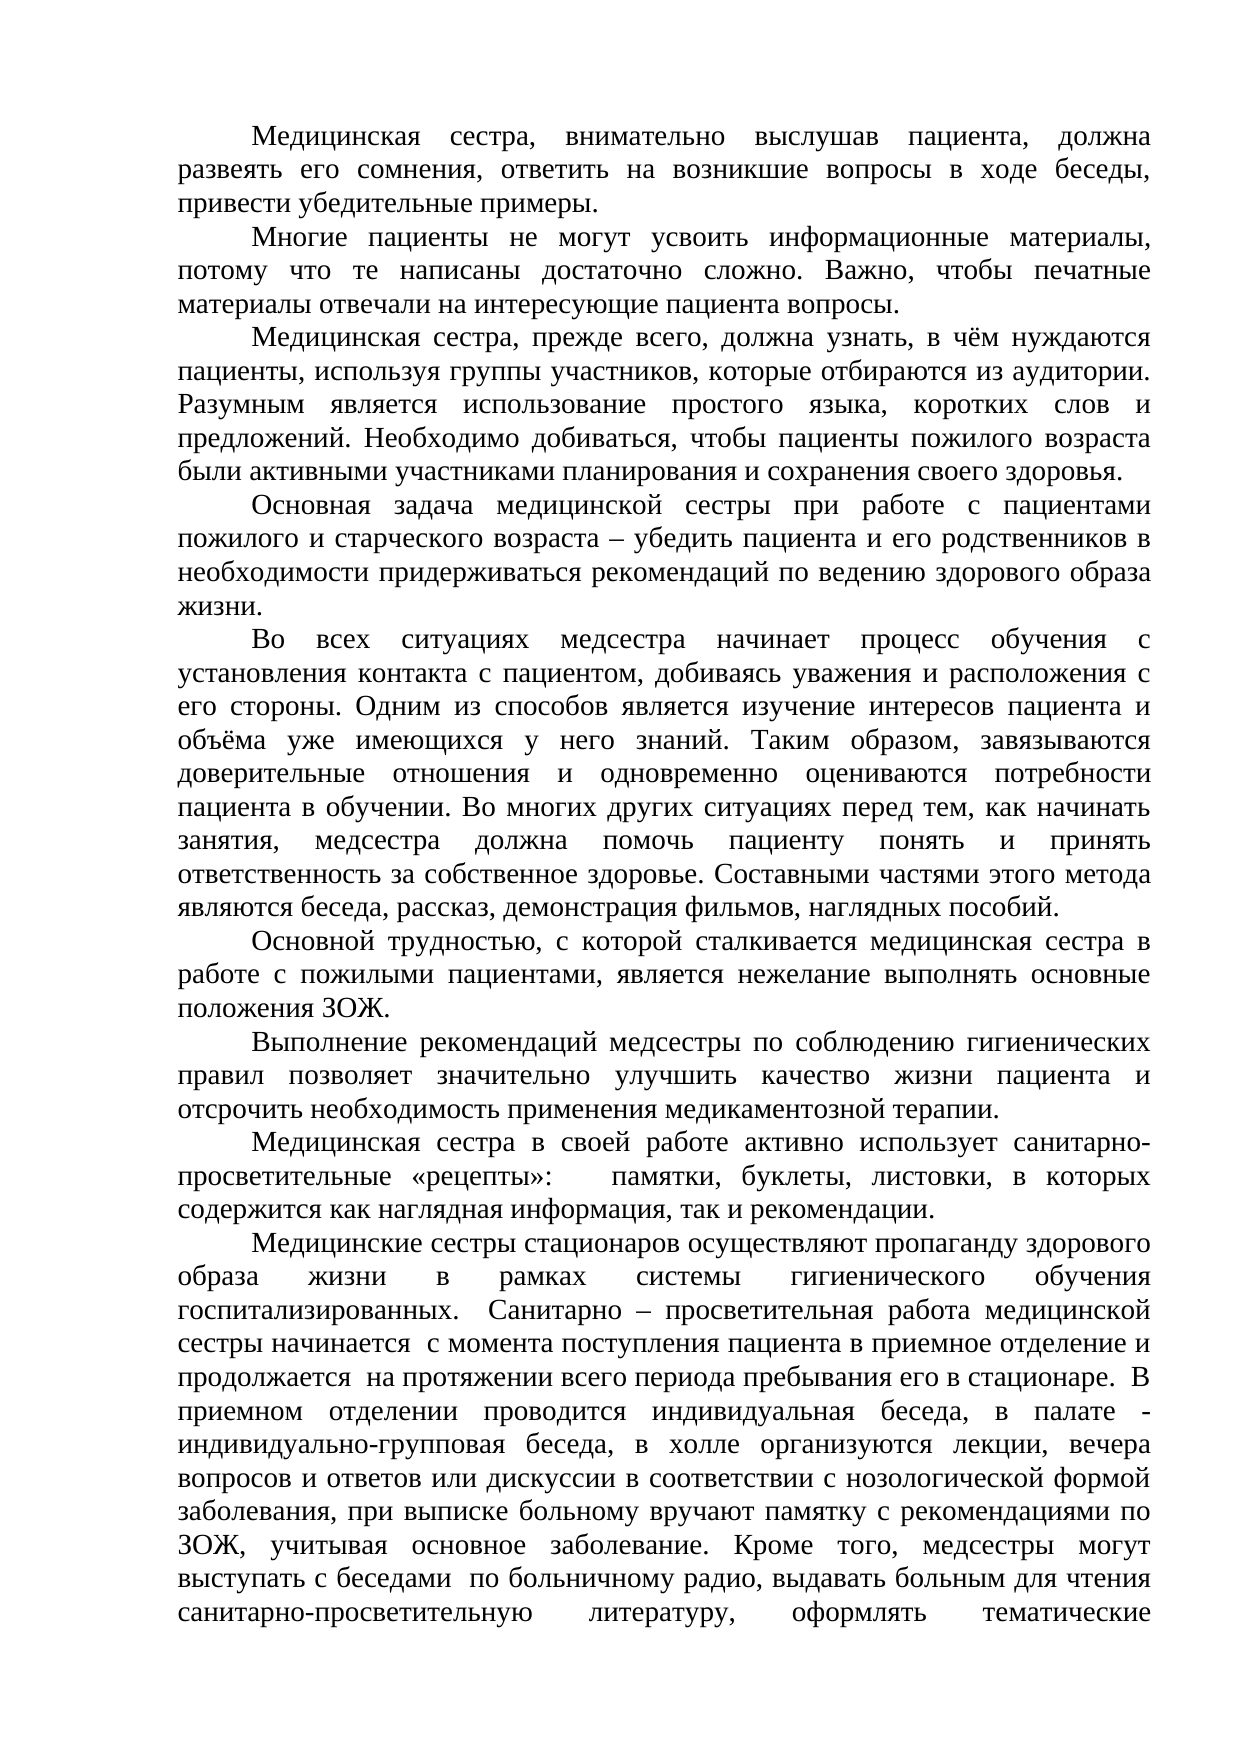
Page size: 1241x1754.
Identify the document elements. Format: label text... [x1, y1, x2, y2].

text Медицинская сестра в своей работе активно использует санитарно-просветительные «рецепты»: памятки, буклеты, листовки, в которых содержится как наглядная информация, так и рекомендации. [177, 1124, 1152, 1225]
text Медицинская сестра, прежде всего, должна узнать, в чём нуждаются пациенты, используя группы участников, которые отбираются из аудитории. Разумным является использование простого языка, коротких слов и предложений. Необходимо добиваться, чтобы пациенты пожилого возраста были активными участниками планирования и сохранения своего здоровья. [177, 319, 1152, 487]
text Медицинская сестра, внимательно выслушав пациента, должна развеять его сомнения, ответить на возникшие вопросы в ходе беседы, привести убедительные примеры. [177, 118, 1152, 219]
text Во всех ситуациях медсестра начинает процесс обучения с установления контакта с пациентом, добиваясь уважения и расположения с его стороны. Одним из способов является изучение интересов пациента и объёма уже имеющихся у него знаний. Таким образом, завязываются доверительные отношения и одновременно оцениваются потребности пациента в обучении. Во многих других ситуациях перед тем, как начинать занятия, медсестра должна помочь пациенту понять и принять ответственность за собственное здоровье. Составными частями этого метода являются беседа, рассказ, демонстрация фильмов, наглядных пособий. [177, 621, 1152, 923]
text Многие пациенты не могут усвоить информационные материалы, потому что те написаны достаточно сложно. Важно, чтобы печатные материалы отвечали на интересующие пациента вопросы. [177, 219, 1152, 319]
text Основная задача медицинской сестры при работе с пациентами пожилого и старческого возраста – убедить пациента и его родственников в необходимости придерживаться рекомендаций по ведению здорового образа жизни. [177, 487, 1152, 621]
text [177, 1225, 1152, 1627]
text Основной трудностью, с которой сталкивается медицинская сестра в работе с пожилыми пациентами, является нежелание выполнять основные положения ЗОЖ. [177, 923, 1152, 1024]
text Выполнение рекомендаций медсестры по соблюдению гигиенических правил позволяет значительно улучшить качество жизни пациента и отсрочить необходимость применения медикаментозной терапии. [177, 1024, 1152, 1124]
